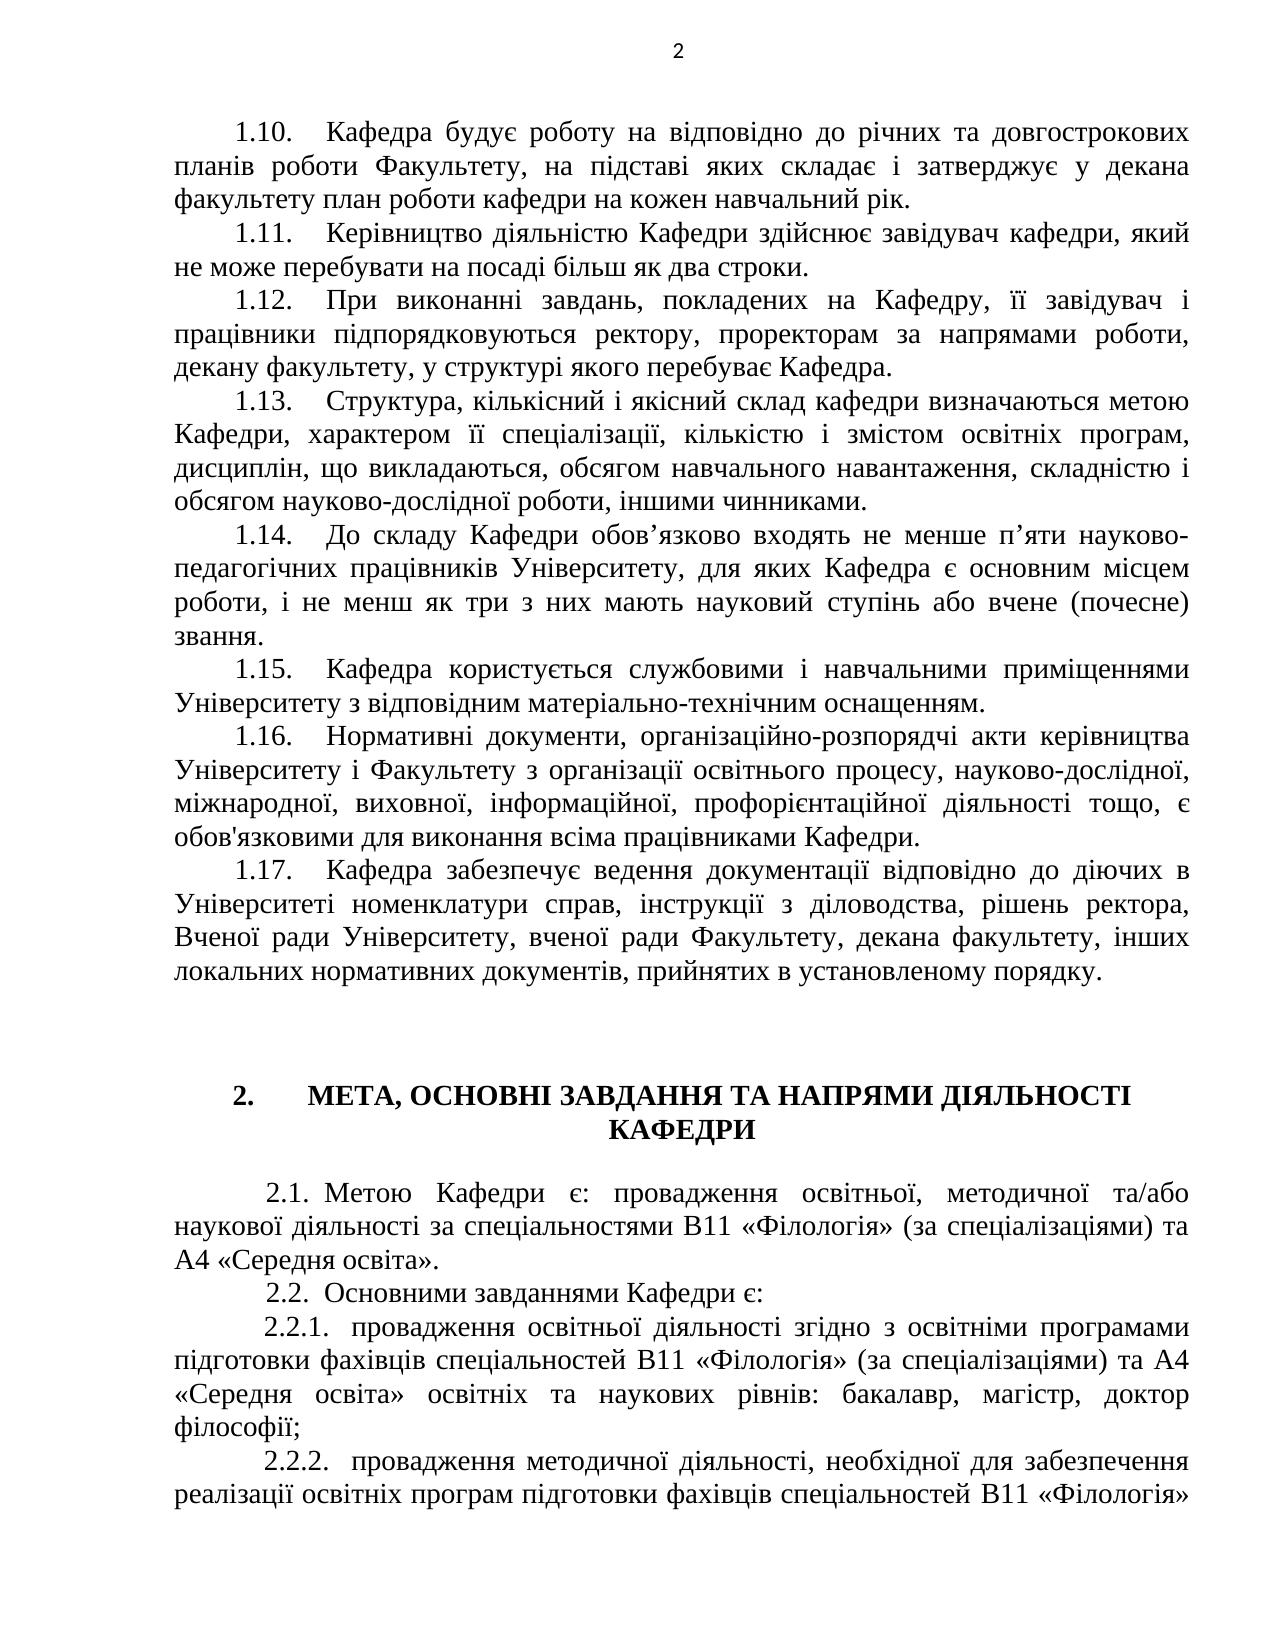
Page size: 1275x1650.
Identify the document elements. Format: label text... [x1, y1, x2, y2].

list Метою Кафедри є: провадження освітньої, методичної та/або наукової діяльності за спеціальностями В11 «Філологія» (за спеціалізаціями) та А4 «Середня освіта». [174, 1175, 1190, 1275]
list Керівництво діяльністю Кафедри здійснює завідувач кафедри, який не може перебувати на посаді більш як два строки. [174, 215, 1190, 282]
list провадження освітньої діяльності згідно з освітніми програмами підготовки фахівців спеціальностей В11 «Філологія» (за спеціалізаціями) та А4 «Середня освіта» освітніх та наукових рівнів: бакалавр, магістр, доктор філософії; [174, 1309, 1190, 1443]
list Основними завданнями Кафедри є: [174, 1275, 1190, 1309]
list При виконанні завдань, покладених на Кафедру, її завідувач і працівники підпорядковуються ректору, проректорам за напрямами роботи, декану факультету, у структурі якого перебуває Кафедра. [174, 282, 1190, 383]
list Кафедра користується службовими і навчальними приміщеннями Університету з відповідним матеріально-технічним оснащенням. [174, 651, 1190, 718]
list Кафедра будує роботу на відповідно до річних та довгострокових планів роботи Факультету, на підставі яких складає і затверджує у декана факультету план роботи кафедри на кожен навчальний рік. [174, 114, 1190, 215]
list Кафедра забезпечує ведення документації відповідно до діючих в Університеті номенклатури справ, інструкції з діловодства, рішень ректора, Вченої ради Університету, вченої ради Факультету, декана факультету, інших локальних нормативних документів, прийнятих в установленому порядку. [174, 852, 1190, 987]
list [174, 1443, 1190, 1510]
list Структура, кількісний і якісний склад кафедри визначаються метою Кафедри, характером її спеціалізації, кількістю і змістом освітніх програм, дисциплін, що викладаються, обсягом навчального навантаження, складністю і обсягом науково-дослідної роботи, іншими чинниками. [174, 383, 1190, 517]
list Нормативні документи, організаційно-розпорядчі акти керівництва Університету і Факультету з організації освітнього процесу, науково-дослідної, міжнародної, виховної, інформаційної, профорієнтаційної діяльності тощо, є обов'язковими для виконання всіма працівниками Кафедри. [174, 718, 1190, 852]
list МЕТА, ОСНОВНІ ЗАВДАННЯ ТА НАПРЯМИ ДІЯЛЬНОСТІ КАФЕДРИ [174, 1078, 1190, 1146]
list До складу Кафедри обов’язково входять не менше п’яти науково- педагогічних працівників Університету, для яких Кафедра є основним місцем роботи, і не менш як три з них мають науковий ступінь або вчене (почесне) звання. [174, 517, 1190, 651]
